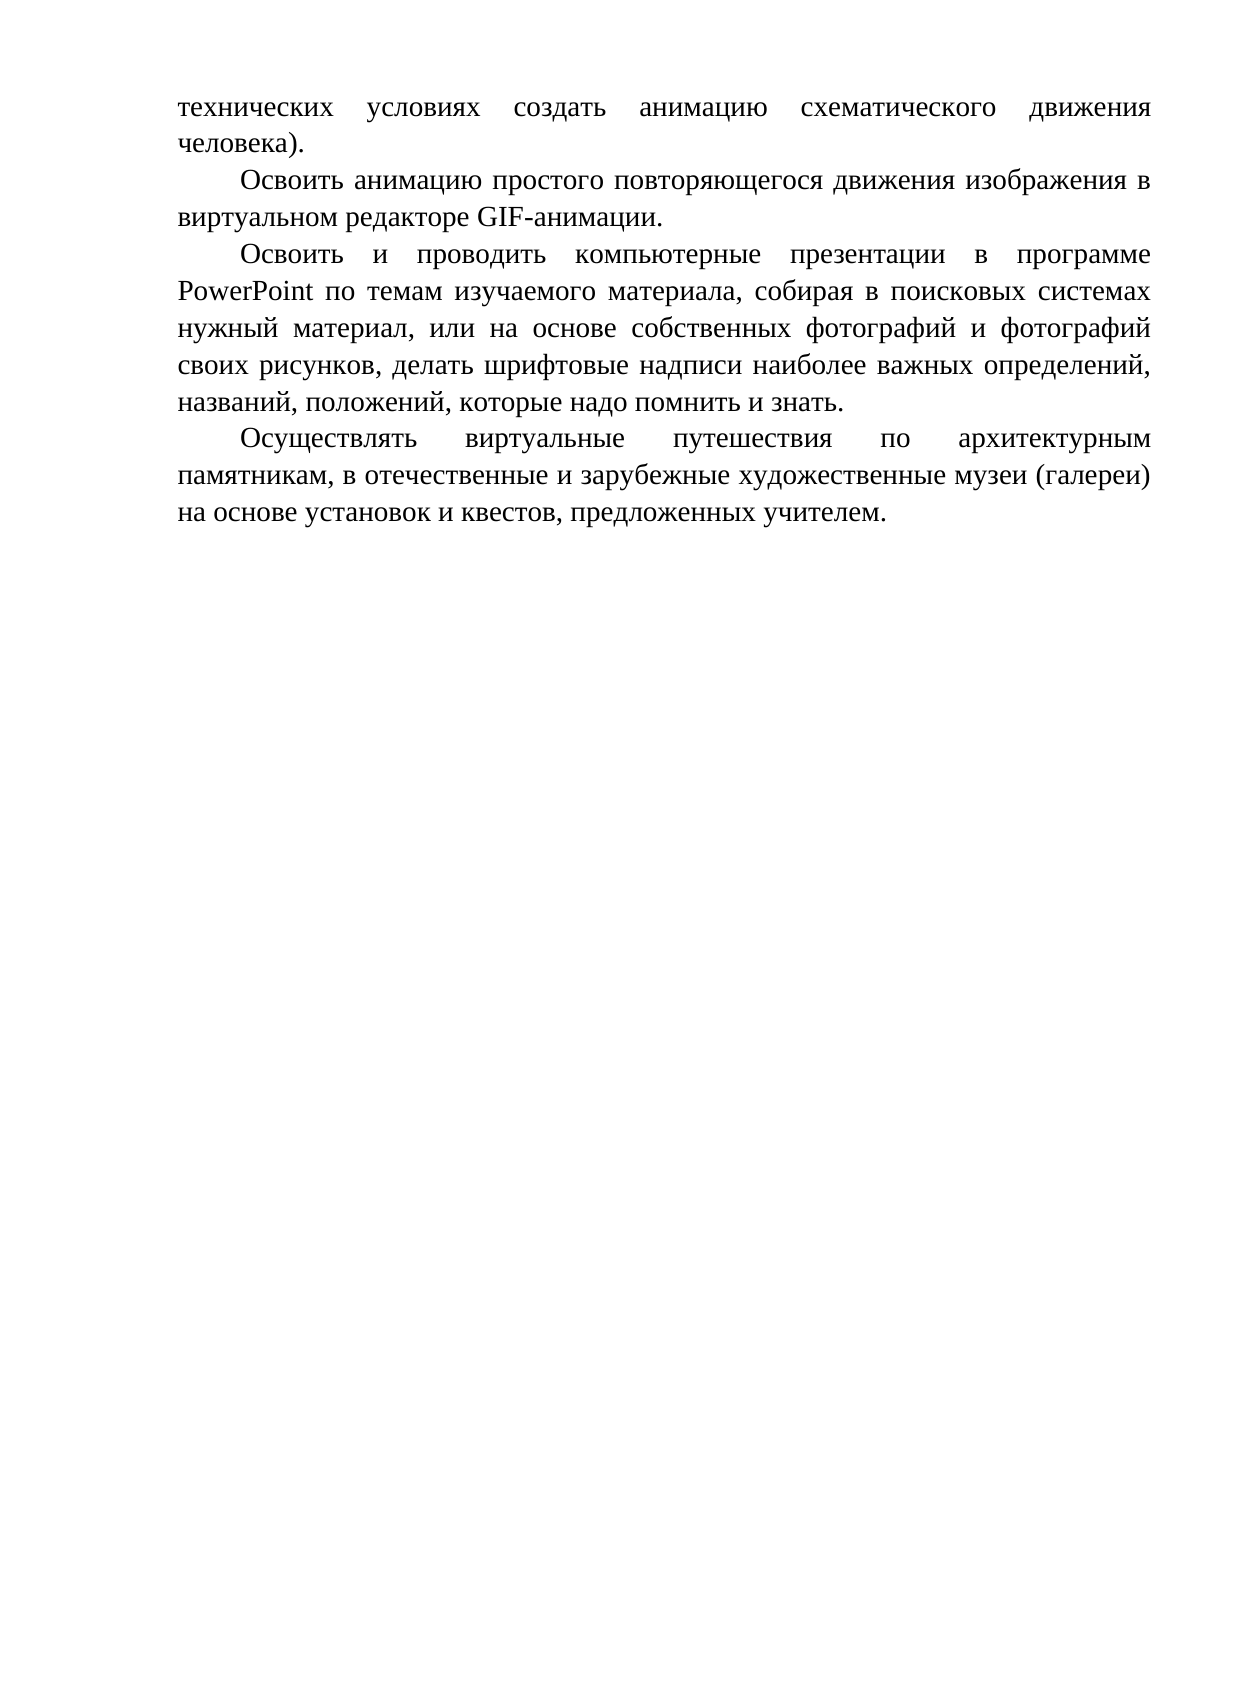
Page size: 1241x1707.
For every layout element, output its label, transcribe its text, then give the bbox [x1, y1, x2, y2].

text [177, 89, 1152, 159]
text Осуществлять виртуальные путешествия по архитектурным памятникам, в отечественные и зарубежные художественные музеи (галереи) на основе установок и квестов, предложенных учителем. [177, 421, 1152, 528]
text Освоить анимацию простого повторяющегося движения изображения в виртуальном редакторе GIF-анимации. [177, 162, 1152, 233]
text Освоить и проводить компьютерные презентации в программе PowerPoint по темам изучаемого материала, собирая в поисковых системах нужный материал, или на основе собственных фотографий и фотографий своих рисунков, делать шрифтовые надписи наиболее важных определений, названий, положений, которые надо помнить и знать. [177, 236, 1152, 417]
